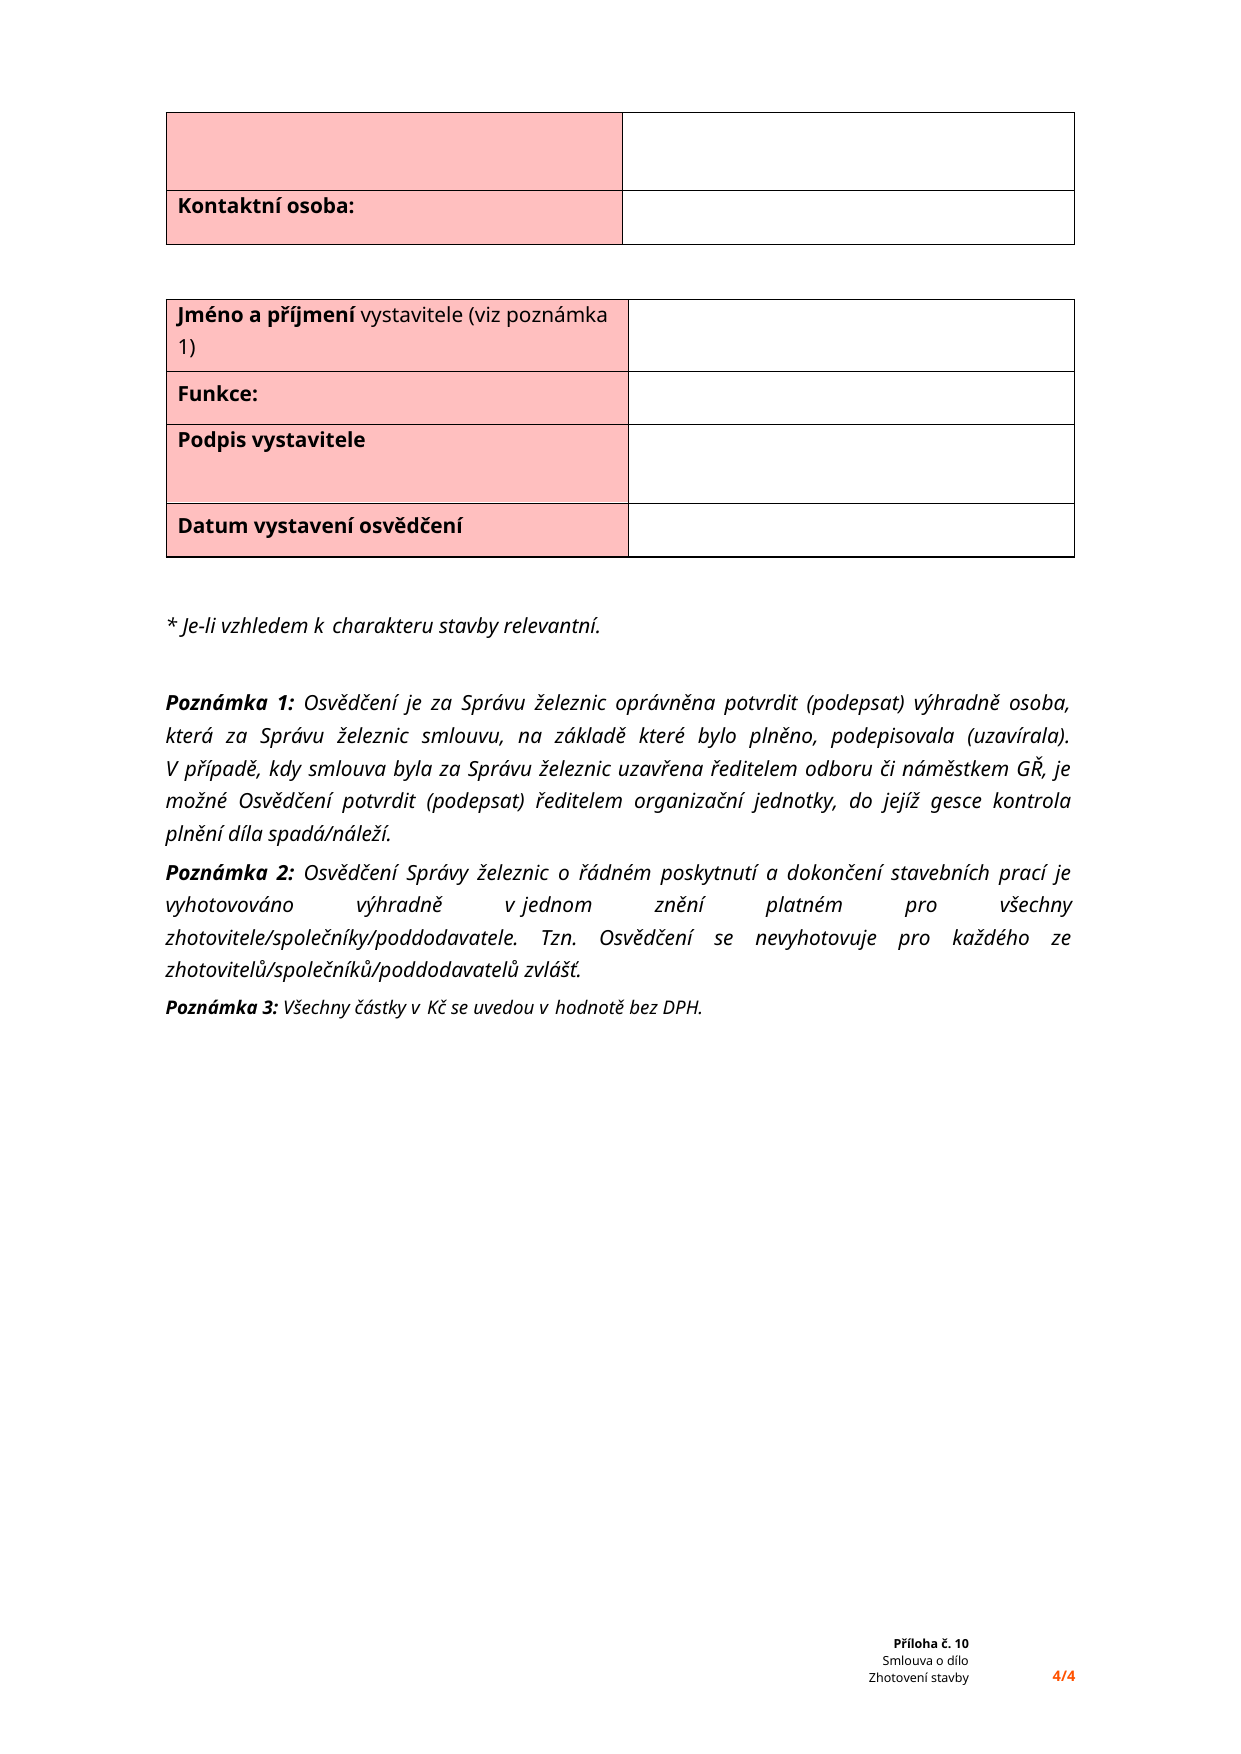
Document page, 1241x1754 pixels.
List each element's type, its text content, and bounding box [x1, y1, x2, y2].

table_cell [623, 191, 1074, 244]
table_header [167, 113, 622, 190]
text Poznámka 2: Osvědčení Správy železnic o řádném poskytnutí a dokončení stavebních prací je vyhotovováno výhradně v jednom znění platném pro všechny zhotovitele/společníky/poddodavatele. Tzn. Osvědčení se nevyhotovuje pro každého ze zhotovitelů/společníků/poddodavatelů zvlášť. [165, 858, 1075, 984]
text Poznámka 3: Všechny částky v Kč se uvedou v hodnotě bez DPH. [165, 994, 1075, 1020]
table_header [623, 113, 1074, 190]
table_header [629, 300, 1074, 371]
text * Je-li vzhledem k charakteru stavby relevantní. [165, 611, 1075, 639]
table_cell [629, 504, 1074, 556]
text Poznámka 1: Osvědčení je za Správu železnic oprávněna potvrdit (podepsat) výhradně osoba, která za Správu železnic smlouvu, na základě které bylo plněno, podepisovala (uzavírala). V případě, kdy smlouva byla za Správu železnic uzavřena ředitelem odboru či náměstkem GŘ, je možné Osvědčení potvrdit (podepsat) ředitelem organizační jednotky, do jejíž gesce kontrola plnění díla spadá/náleží. [165, 688, 1075, 847]
table_cell [629, 425, 1074, 502]
table_header Jméno a příjmení vystavitele (viz poznámka 1) [167, 300, 628, 371]
table_cell Podpis vystavitele [167, 425, 628, 502]
table_cell Datum vystavení osvědčení [167, 504, 628, 556]
table_cell [629, 372, 1074, 424]
table_cell Funkce: [167, 372, 628, 424]
table_cell Kontaktní osoba: [167, 191, 622, 244]
